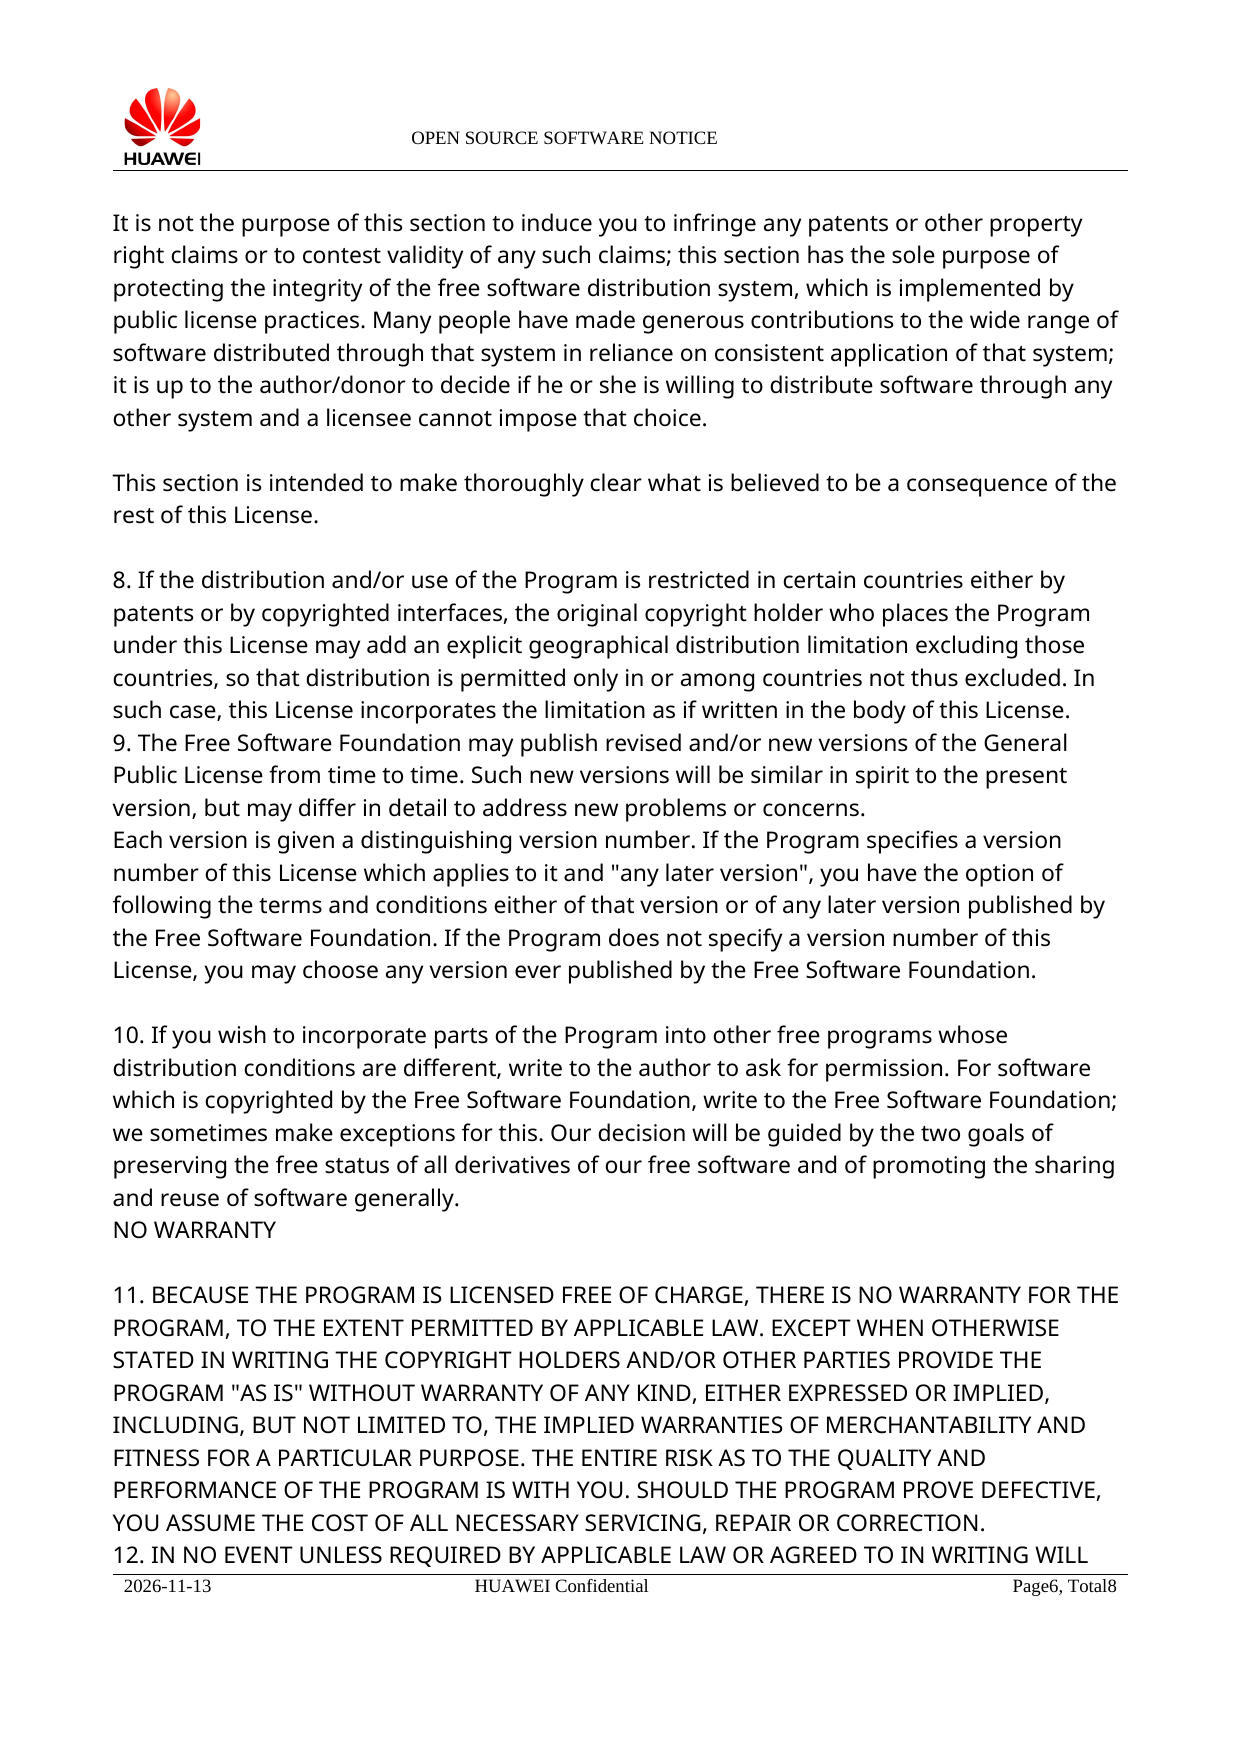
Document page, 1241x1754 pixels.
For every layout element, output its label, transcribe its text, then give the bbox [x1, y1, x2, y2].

text 8. If the distribution and/or use of the Program is restricted in certain countries either by patents or by copyrighted interfaces, the original copyright holder who places the Program under this License may add an explicit geographical distribution limitation excluding those countries, so that distribution is permitted only in or among countries not thus excluded. In such case, this License incorporates the limitation as if written in the body of this License. [112, 564, 1128, 726]
text NO WARRANTY [112, 1214, 1128, 1246]
text This section is intended to make thoroughly clear what is believed to be a consequence of the rest of this License. [112, 466, 1128, 531]
text 11. BECAUSE THE PROGRAM IS LICENSED FREE OF CHARGE, THERE IS NO WARRANTY FOR THE PROGRAM, TO THE EXTENT PERMITTED BY APPLICABLE LAW. EXCEPT WHEN OTHERWISE STATED IN WRITING THE COPYRIGHT HOLDERS AND/OR OTHER PARTIES PROVIDE THE PROGRAM "AS IS" WITHOUT WARRANTY OF ANY KIND, EITHER EXPRESSED OR IMPLIED, INCLUDING, BUT NOT LIMITED TO, THE IMPLIED WARRANTIES OF MERCHANTABILITY AND FITNESS FOR A PARTICULAR PURPOSE. THE ENTIRE RISK AS TO THE QUALITY AND PERFORMANCE OF THE PROGRAM IS WITH YOU. SHOULD THE PROGRAM PROVE DEFECTIVE, YOU ASSUME THE COST OF ALL NECESSARY SERVICING, REPAIR OR CORRECTION. [112, 1279, 1128, 1539]
text 10. If you wish to incorporate parts of the Program into other free programs whose distribution conditions are different, write to the author to ask for permission. For software which is copyrighted by the Free Software Foundation, write to the Free Software Foundation; we sometimes make exceptions for this. Our decision will be guided by the two goals of preserving the free status of all derivatives of our free software and of promoting the sharing and reuse of software generally. [112, 1019, 1128, 1214]
picture [124, 88, 201, 165]
text 9. The Free Software Foundation may publish revised and/or new versions of the General Public License from time to time. Such new versions will be similar in spirit to the present version, but may differ in detail to address new problems or concerns. [112, 726, 1128, 824]
text It is not the purpose of this section to induce you to infringe any patents or other property right claims or to contest validity of any such claims; this section has the sole purpose of protecting the integrity of the free software distribution system, which is implemented by public license practices. Many people have made generous contributions to the wide range of software distributed through that system in reliance on consistent application of that system; it is up to the author/donor to decide if he or she is willing to distribute software through any other system and a licensee cannot impose that choice. [112, 206, 1128, 434]
text Each version is given a distinguishing version number. If the Program specifies a version number of this License which applies to it and "any later version", you have the option of following the terms and conditions either of that version or of any later version published by the Free Software Foundation. If the Program does not specify a version number of this License, you may choose any version ever published by the Free Software Foundation. [112, 824, 1128, 986]
